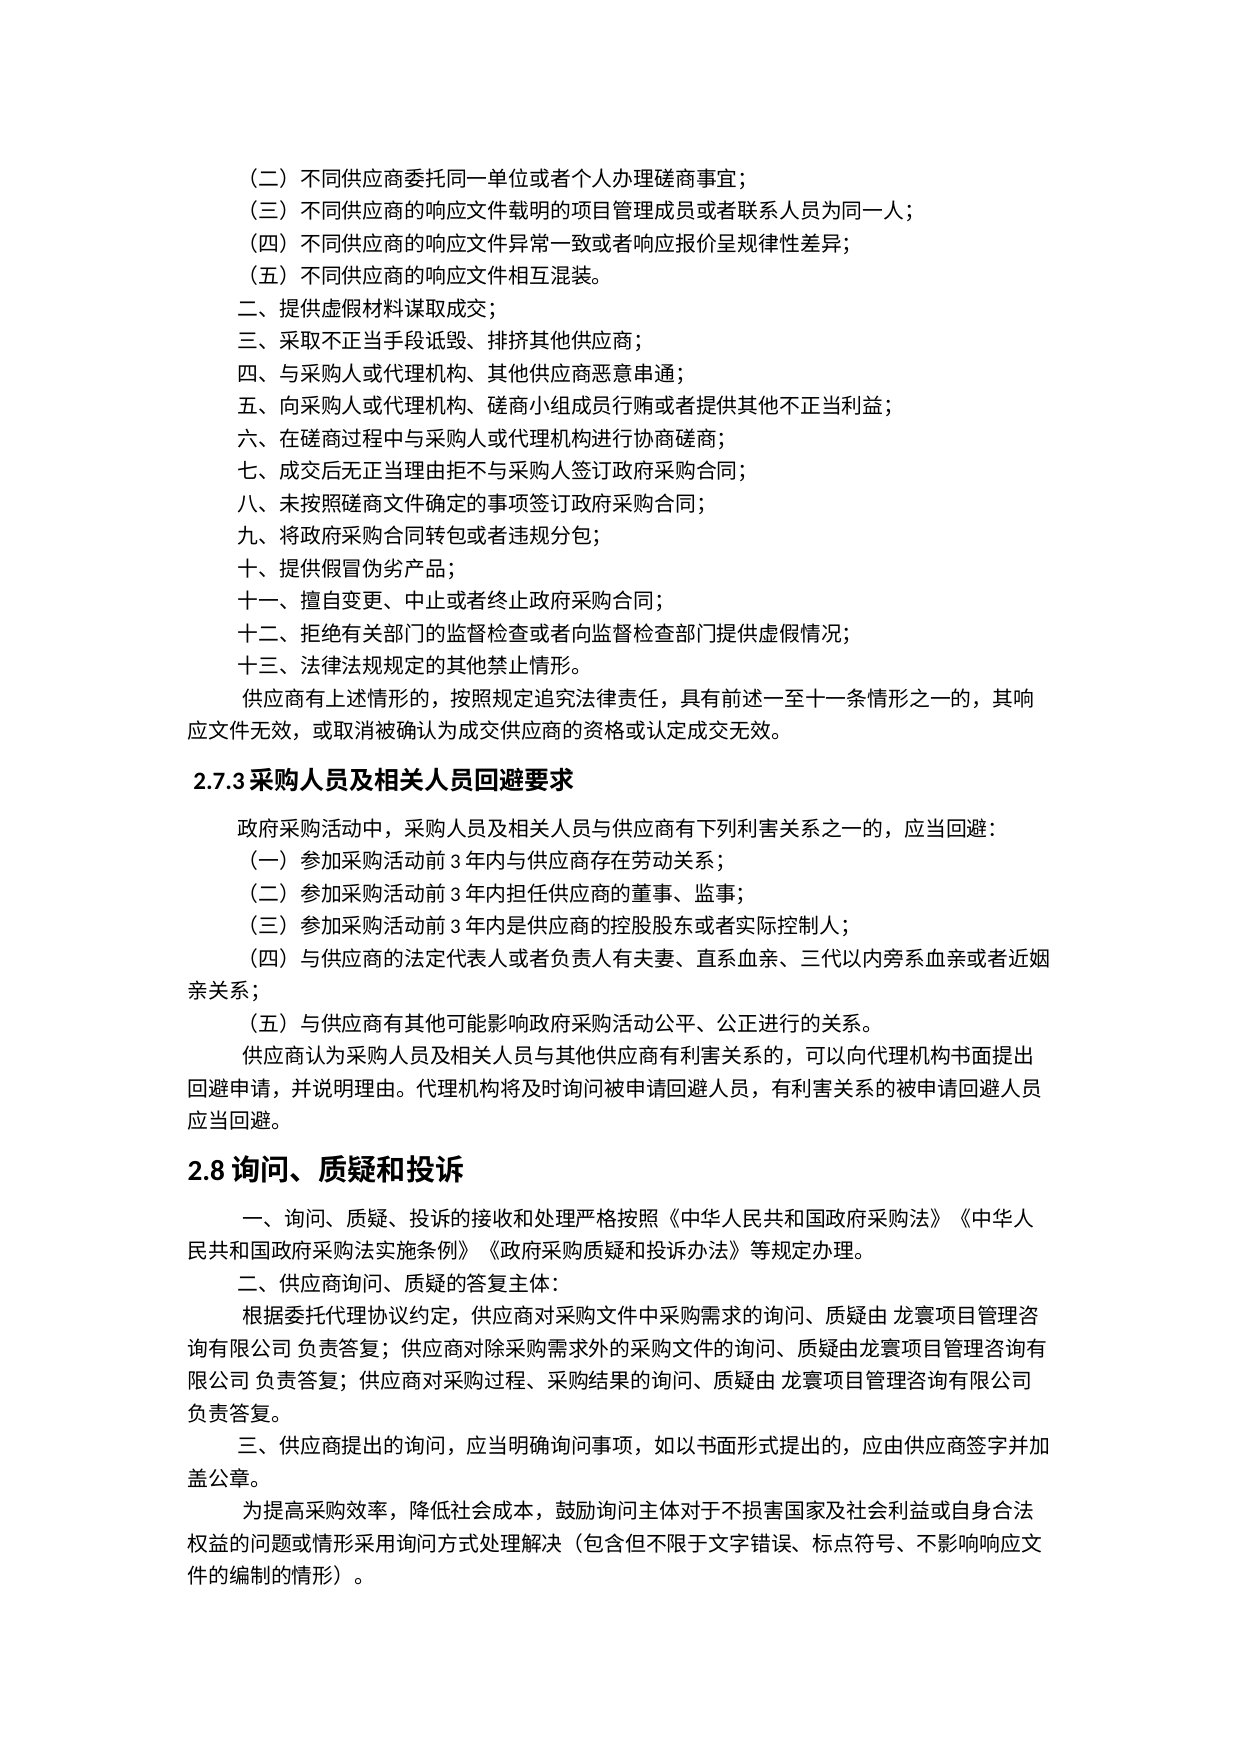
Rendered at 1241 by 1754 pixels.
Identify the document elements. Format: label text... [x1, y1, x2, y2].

text 2.8询问、质疑和投诉 [187, 1137, 1053, 1202]
text （一）参加采购活动前3年内与供应商存在劳动关系； [187, 844, 1053, 877]
text （五）与供应商有其他可能影响政府采购活动公平、公正进行的关系。 [187, 1007, 1053, 1039]
text 八、未按照磋商文件确定的事项签订政府采购合同； [187, 487, 1053, 519]
text 政府采购活动中，采购人员及相关人员与供应商有下列利害关系之一的，应当回避： [187, 812, 1053, 844]
text （五）不同供应商的响应文件相互混装。 [187, 259, 1053, 292]
text （二）参加采购活动前3年内担任供应商的董事、监事； [187, 877, 1053, 909]
text 供应商认为采购人员及相关人员与其他供应商有利害关系的，可以向代理机构书面提出回避申请，并说明理由。代理机构将及时询问被申请回避人员，有利害关系的被申请回避人员应当回避。 [187, 1039, 1053, 1137]
text 2.7.3采购人员及相关人员回避要求 [187, 747, 1053, 812]
text 十、提供假冒伪劣产品； [187, 552, 1053, 584]
text （二）不同供应商委托同一单位或者个人办理磋商事宜； [187, 162, 1053, 194]
text 二、提供虚假材料谋取成交； [187, 292, 1053, 324]
text 供应商有上述情形的，按照规定追究法律责任，具有前述一至十一条情形之一的，其响应文件无效，或取消被确认为成交供应商的资格或认定成交无效。 [187, 682, 1053, 747]
text 六、在磋商过程中与采购人或代理机构进行协商磋商； [187, 422, 1053, 454]
text 四、与采购人或代理机构、其他供应商恶意串通； [187, 357, 1053, 389]
text （三）参加采购活动前3年内是供应商的控股股东或者实际控制人； [187, 909, 1053, 942]
text 一、询问、质疑、投诉的接收和处理严格按照《中华人民共和国政府采购法》《中华人民共和国政府采购法实施条例》《政府采购质疑和投诉办法》等规定办理。 [187, 1202, 1053, 1267]
text 七、成交后无正当理由拒不与采购人签订政府采购合同； [187, 454, 1053, 487]
text 十一、擅自变更、中止或者终止政府采购合同； [187, 584, 1053, 617]
text （四）与供应商的法定代表人或者负责人有夫妻、直系血亲、三代以内旁系血亲或者近姻亲关系； [187, 942, 1053, 1007]
text 二、供应商询问、质疑的答复主体： [187, 1267, 1053, 1299]
text （四）不同供应商的响应文件异常一致或者响应报价呈规律性差异； [187, 227, 1053, 259]
text 为提高采购效率，降低社会成本，鼓励询问主体对于不损害国家及社会利益或自身合法权益的问题或情形采用询问方式处理解决（包含但不限于文字错误、标点符号、不影响响应文件的编制的情形）。 [187, 1494, 1053, 1592]
text 十三、法律法规规定的其他禁止情形。 [187, 649, 1053, 682]
text 十二、拒绝有关部门的监督检查或者向监督检查部门提供虚假情况； [187, 617, 1053, 649]
text 三、采取不正当手段诋毁、排挤其他供应商； [187, 324, 1053, 357]
text 三、供应商提出的询问，应当明确询问事项，如以书面形式提出的，应由供应商签字并加盖公章。 [187, 1429, 1053, 1494]
text 九、将政府采购合同转包或者违规分包； [187, 519, 1053, 552]
text （三）不同供应商的响应文件载明的项目管理成员或者联系人员为同一人； [187, 194, 1053, 227]
text 根据委托代理协议约定，供应商对采购文件中采购需求的询问、质疑由 龙寰项目管理咨询有限公司 负责答复；供应商对除采购需求外的采购文件的询问、质疑由龙寰项目管理咨询有限公司 负责答复；供应商对采购过程、采购结果的询问、质疑由 龙寰项目管理咨询有限公司 负责答复。 [187, 1299, 1053, 1429]
text 五、向采购人或代理机构、磋商小组成员行贿或者提供其他不正当利益； [187, 389, 1053, 422]
